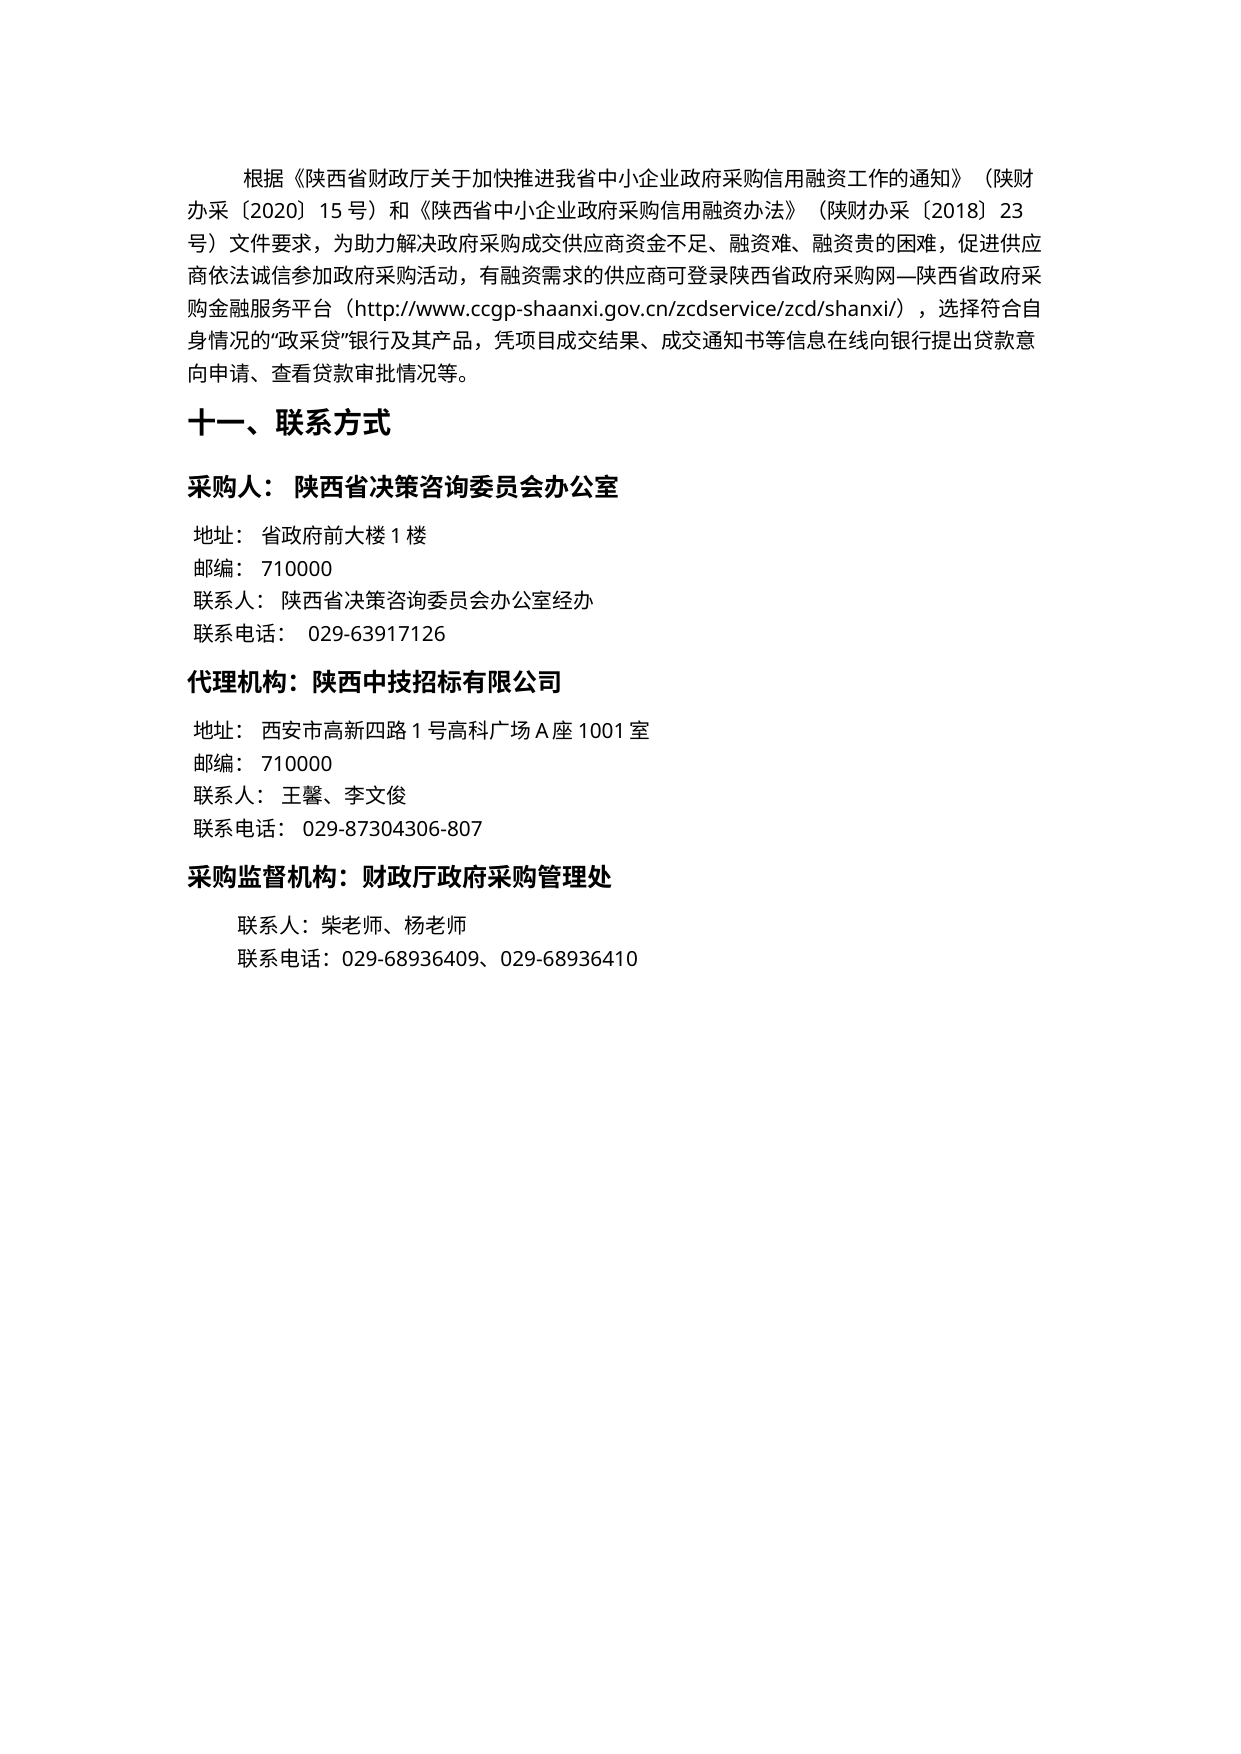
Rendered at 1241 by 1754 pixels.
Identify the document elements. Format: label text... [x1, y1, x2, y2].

text 地址： 省政府前大楼1楼 [187, 519, 1053, 552]
text 代理机构：陕西中技招标有限公司 [187, 649, 1053, 714]
text 十一、联系方式 [187, 389, 1053, 454]
text 联系电话： 029-63917126 [187, 617, 1053, 649]
text 联系电话： 029-87304306-807 [187, 812, 1053, 844]
text 根据《陕西省财政厅关于加快推进我省中小企业政府采购信用融资工作的通知》（陕财办采〔2020〕15 号）和《陕西省中小企业政府采购信用融资办法》（陕财办采〔2018〕23 号）文件要求，为助力解决政府采购成交供应商资金不足、融资难、融资贵的困难，促进供应商依法诚信参加政府采购活动，有融资需求的供应商可登录陕西省政府采购网—陕西省政府采购金融服务平台（http://www.ccgp-shaanxi.gov.cn/zcdservice/zcd/shanxi/），选择符合自身情况的“政采贷”银行及其产品，凭项目成交结果、成交通知书等信息在线向银行提出贷款意向申请、查看贷款审批情况等。 [187, 162, 1053, 389]
text 采购监督机构：财政厅政府采购管理处 [187, 844, 1053, 909]
text 邮编： 710000 [187, 552, 1053, 584]
text 地址： 西安市高新四路1号高科广场A座1001室 [187, 714, 1053, 747]
text 联系人：柴老师、杨老师 [187, 909, 1053, 942]
text 联系人： 王馨、李文俊 [187, 779, 1053, 812]
text 邮编： 710000 [187, 747, 1053, 779]
text 采购人： 陕西省决策咨询委员会办公室 [187, 454, 1053, 519]
text 联系人： 陕西省决策咨询委员会办公室经办 [187, 584, 1053, 617]
text 联系电话：029-68936409、029-68936410 [187, 942, 1053, 974]
